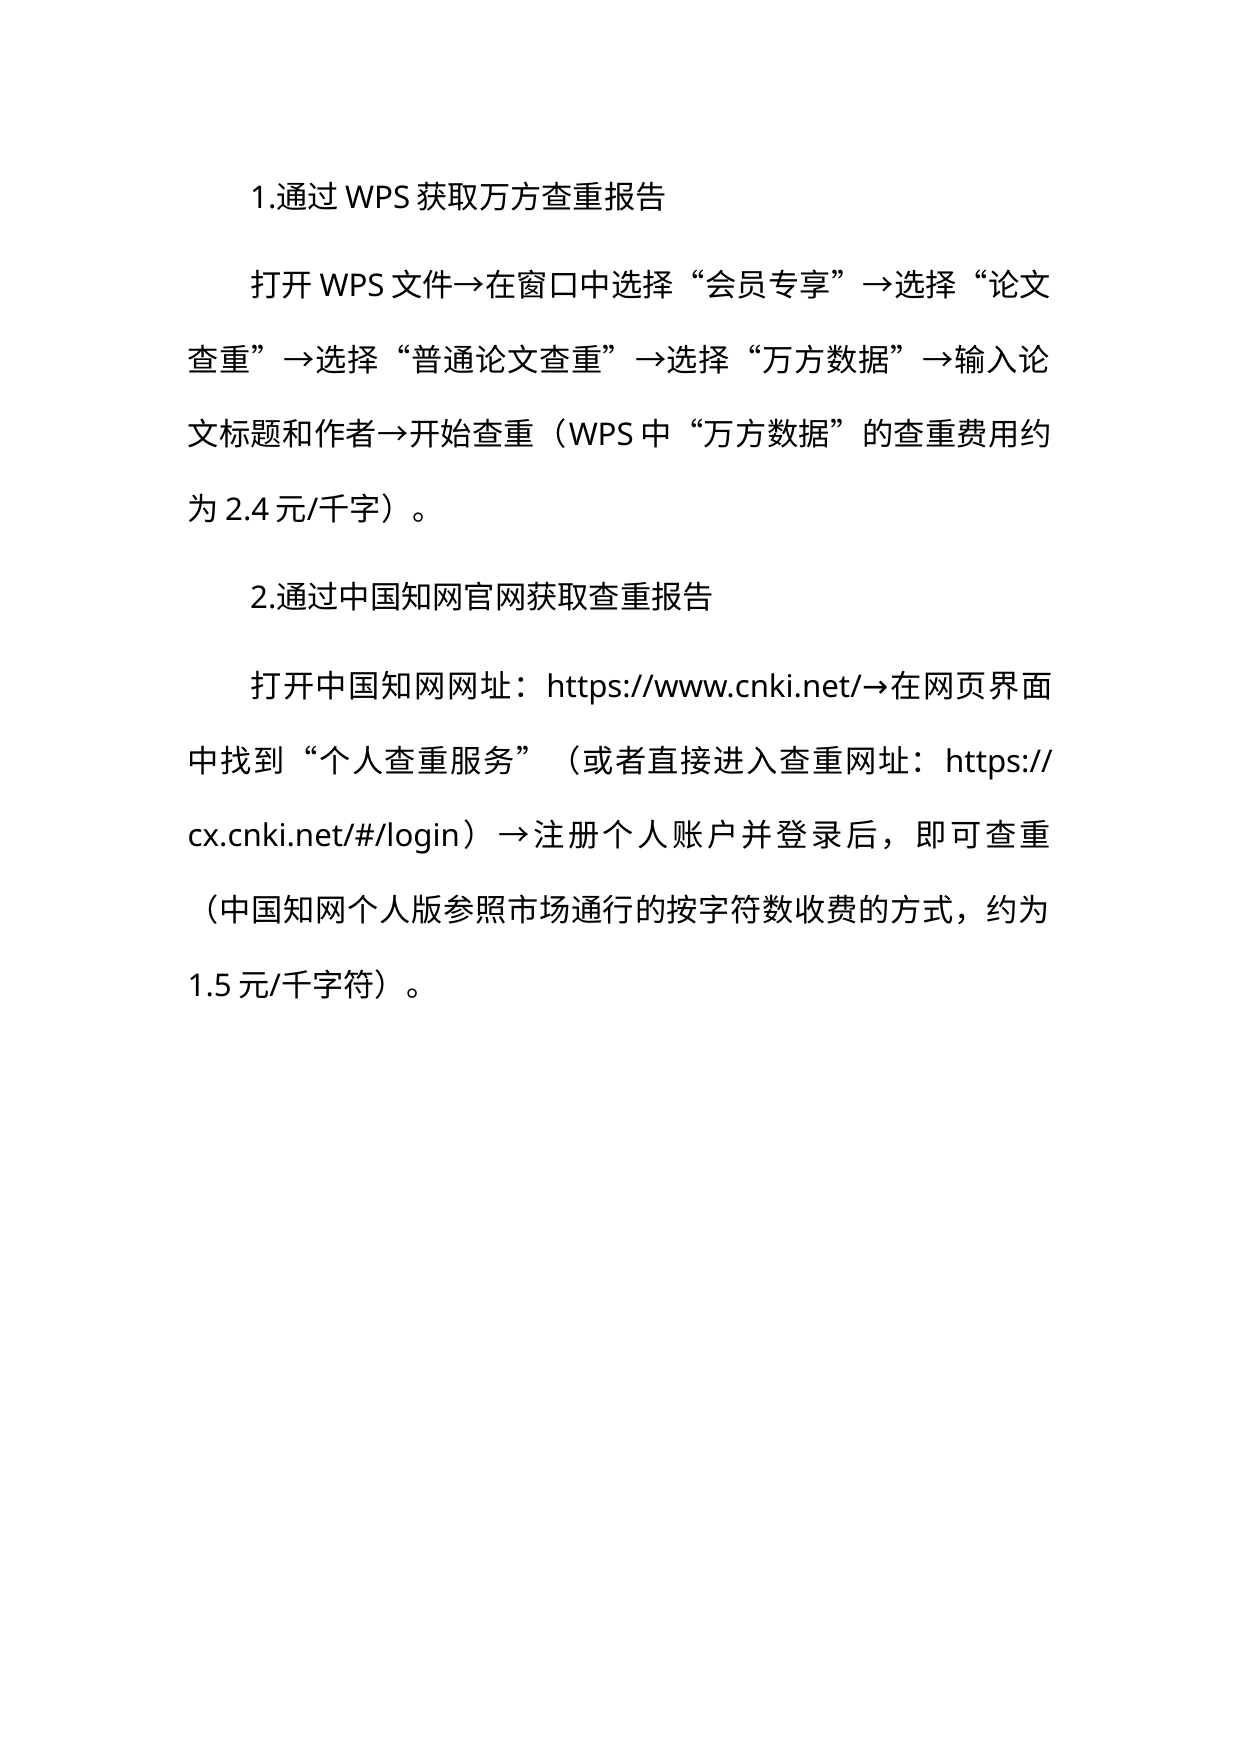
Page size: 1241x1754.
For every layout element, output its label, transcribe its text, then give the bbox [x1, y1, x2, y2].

text 打开WPS文件→在窗口中选择“会员专享”→选择“论文查重”→选择“普通论文查重”→选择“万方数据”→输入论文标题和作者→开始查重（WPS中“万方数据”的查重费用约为2.4元/千字）。 [187, 250, 1053, 539]
text 2.通过中国知网官网获取查重报告 [187, 563, 1053, 628]
text 打开中国知网网址：https://www.cnki.net/→在网页界面中找到“个人查重服务”（或者直接进入查重网址：https://cx.cnki.net/#/login）→注册个人账户并登录后，即可查重（中国知网个人版参照市场通行的按字符数收费的方式，约为1.5元/千字符）。 [187, 651, 1053, 1015]
text 1.通过WPS获取万方查重报告 [187, 162, 1053, 227]
